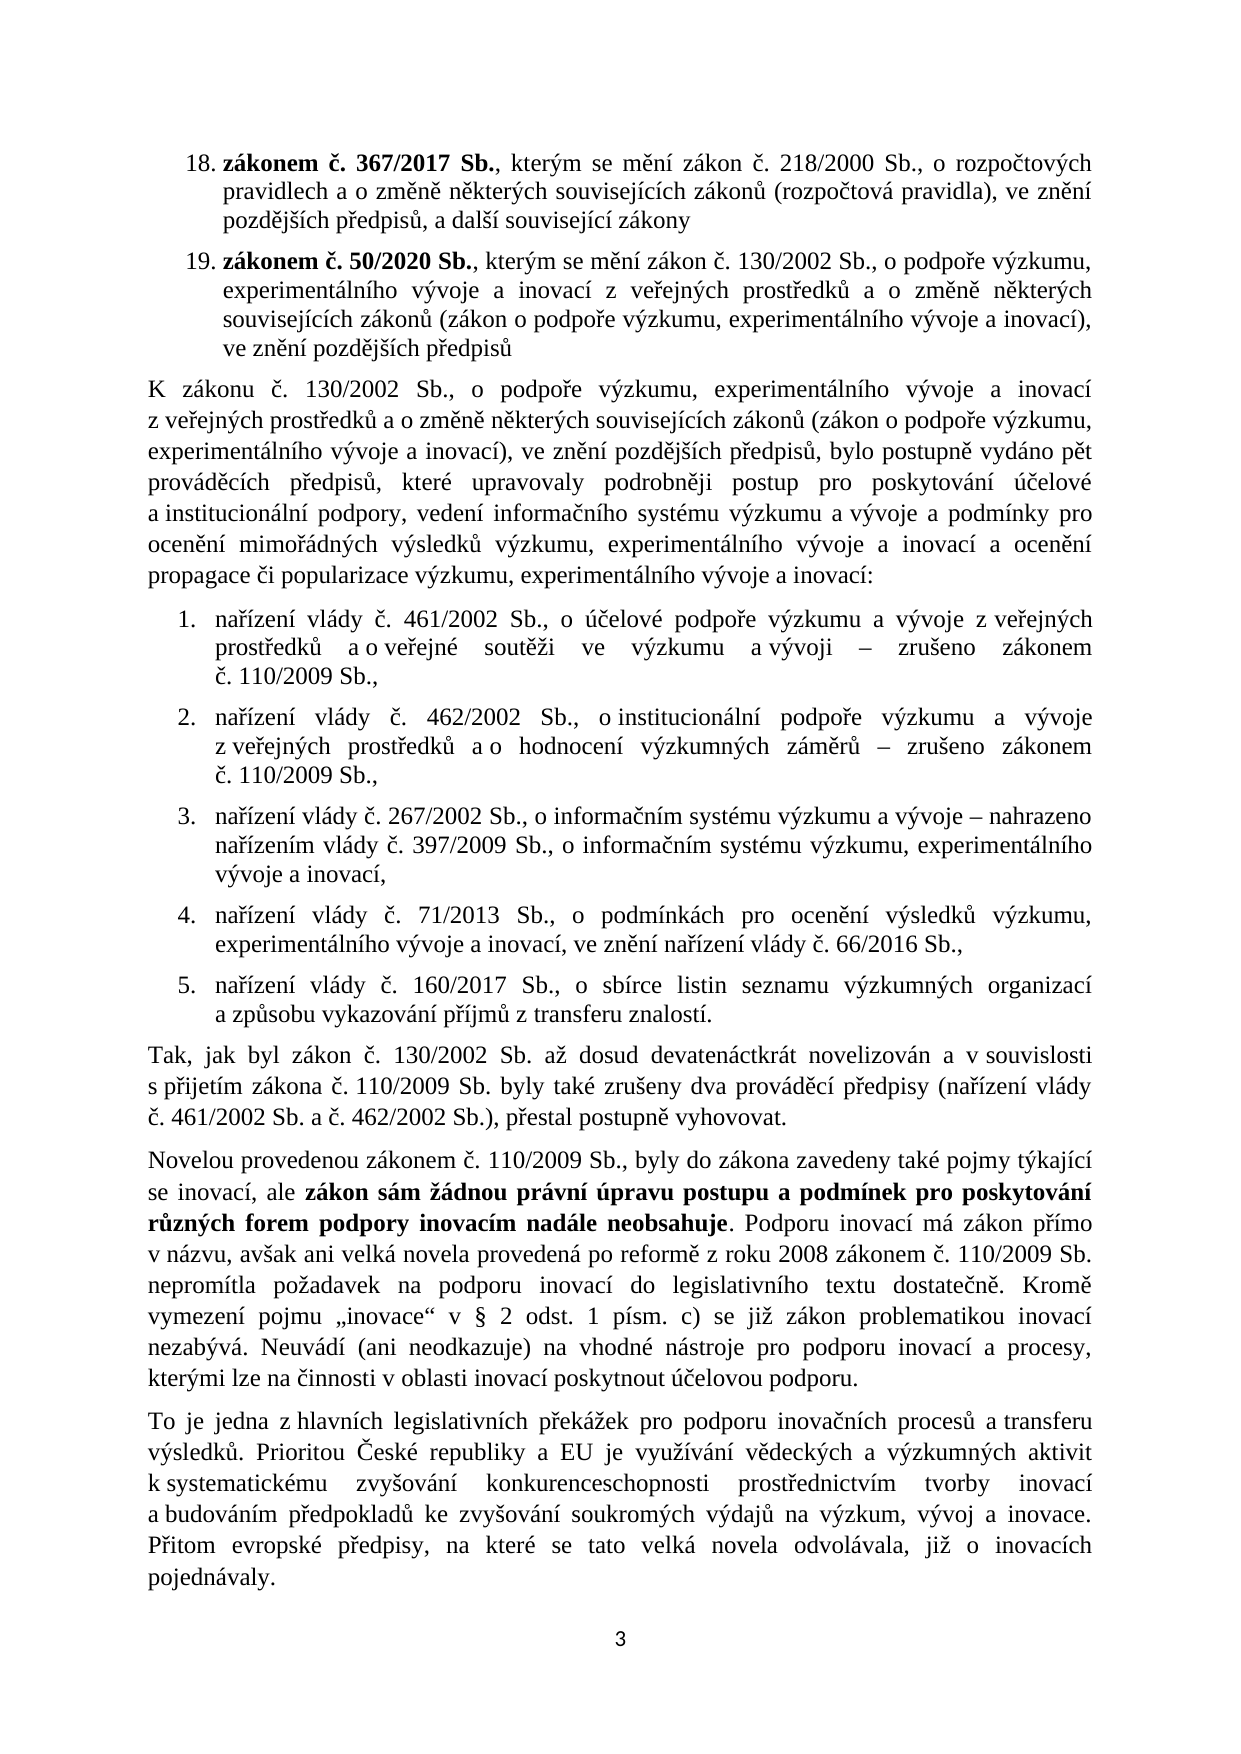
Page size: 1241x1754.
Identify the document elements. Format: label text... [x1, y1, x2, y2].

list zákonem č. 50/2020 Sb., kterým se mění zákon č. 130/2002 Sb., o podpoře výzkumu, experimentálního vývoje a inovací z veřejných prostředků a o změně některých souvisejících zákonů (zákon o podpoře výzkumu, experimentálního vývoje a inovací), ve znění pozdějších předpisů [185, 246, 1093, 361]
list nařízení vlády č. 267/2002 Sb., o informačním systému výzkumu a vývoje – nahrazeno nařízením vlády č. 397/2009 Sb., o informačním systému výzkumu, experimentálního vývoje a inovací, [177, 801, 1093, 887]
list nařízení vlády č. 71/2013 Sb., o podmínkách pro ocenění výsledků výzkumu, experimentálního vývoje a inovací, ve znění nařízení vlády č. 66/2016 Sb., [177, 900, 1093, 957]
list zákonem č. 367/2017 Sb., kterým se mění zákon č. 218/2000 Sb., o rozpočtových pravidlech a o změně některých souvisejících zákonů (rozpočtová pravidla), ve znění pozdějších předpisů, a další související zákony [185, 148, 1093, 234]
text Novelou provedenou zákonem č. 110/2009 Sb., byly do zákona zavedeny také pojmy týkající se inovací, ale zákon sám žádnou právní úpravu postupu a podmínek pro poskytování různých forem podpory inovacím nadále neobsahuje. Podporu inovací má zákon přímo v názvu, avšak ani velká novela provedená po reformě z roku 2008 zákonem č. 110/2009 Sb. nepromítla požadavek na podporu inovací do legislativního textu dostatečně. Kromě vymezení pojmu „inovace“ v § 2 odst. 1 písm. c) se již zákon problematikou inovací nezabývá. Neuvádí (ani neodkazuje) na vhodné nástroje pro podporu inovací a procesy, kterými lze na činnosti v oblasti inovací poskytnout účelovou podporu. [148, 1146, 1093, 1392]
text Tak, jak byl zákon č. 130/2002 Sb. až dosud devatenáctkrát novelizován a v souvislosti s přijetím zákona č. 110/2009 Sb. byly také zrušeny dva prováděcí předpisy (nařízení vlády č. 461/2002 Sb. a č. 462/2002 Sb.), přestal postupně vyhovovat. [148, 1040, 1093, 1131]
text To je jedna z hlavních legislativních překážek pro podporu inovačních procesů a transferu výsledků. Prioritou České republiky a EU je využívání vědeckých a výzkumných aktivit k systematickému zvyšování konkurenceschopnosti prostřednictvím tvorby inovací a budováním předpokladů ke zvyšování soukromých výdajů na výzkum, vývoj a inovace. Přitom evropské předpisy, na které se tato velká novela odvolávala, již o inovacích pojednávaly. [148, 1406, 1093, 1590]
text K zákonu č. 130/2002 Sb., o podpoře výzkumu, experimentálního vývoje a inovací z veřejných prostředků a o změně některých souvisejících zákonů (zákon o podpoře výzkumu, experimentálního vývoje a inovací), ve znění pozdějších předpisů, bylo postupně vydáno pět prováděcích předpisů, které upravovaly podrobněji postup pro poskytování účelové a institucionální podpory, vedení informačního systému výzkumu a vývoje a podmínky pro ocenění mimořádných výsledků výzkumu, experimentálního vývoje a inovací a ocenění propagace či popularizace výzkumu, experimentálního vývoje a inovací: [148, 374, 1093, 589]
list nařízení vlády č. 462/2002 Sb., o institucionální podpoře výzkumu a vývoje z veřejných prostředků a o hodnocení výzkumných záměrů – zrušeno zákonem č. 110/2009 Sb., [177, 702, 1093, 789]
list nařízení vlády č. 160/2017 Sb., o sbírce listin seznamu výzkumných organizací a způsobu vykazování příjmů z transferu znalostí. [177, 970, 1093, 1027]
list nařízení vlády č. 461/2002 Sb., o účelové podpoře výzkumu a vývoje z veřejných prostředků a o veřejné soutěži ve výzkumu a vývoji – zrušeno zákonem č. 110/2009 Sb., [177, 604, 1093, 690]
